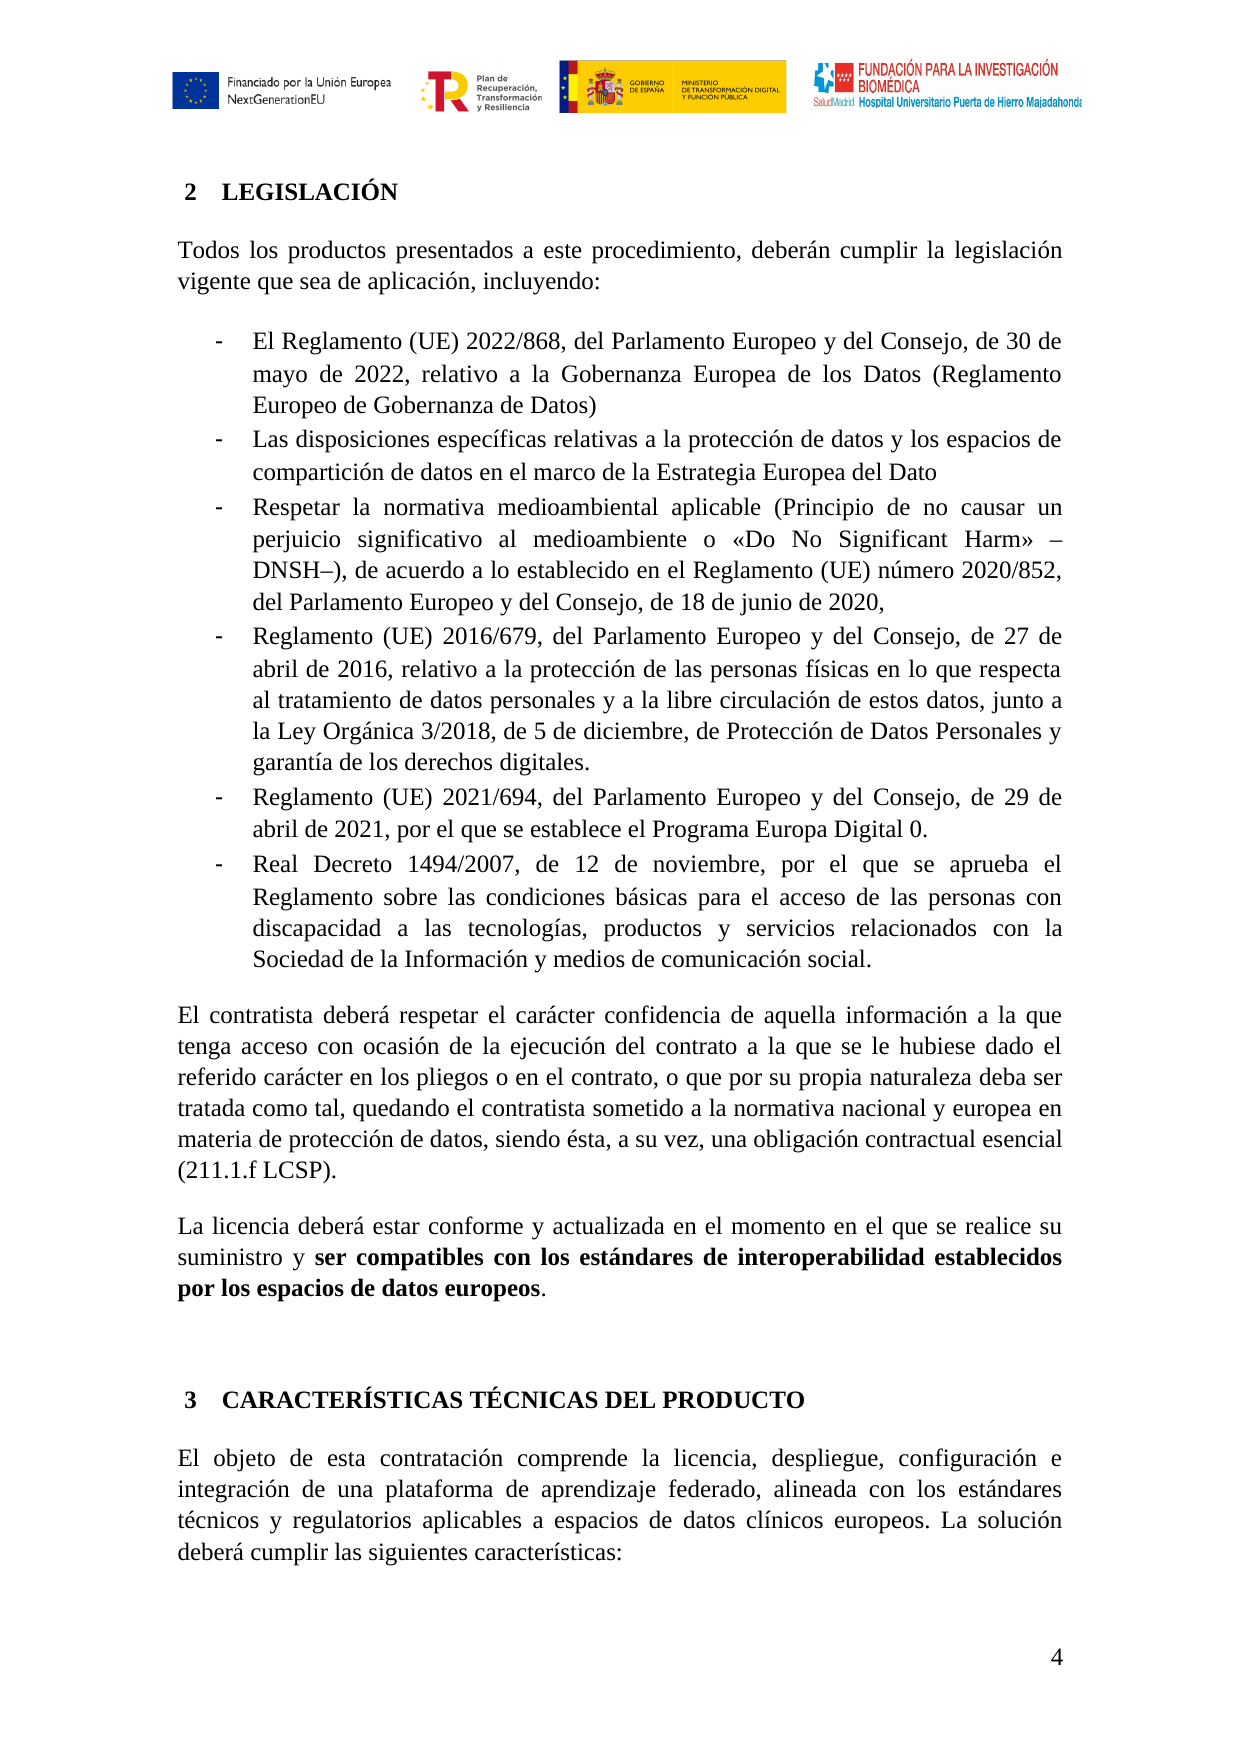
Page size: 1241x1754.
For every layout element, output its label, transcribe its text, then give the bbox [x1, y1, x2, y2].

subtitle CARACTERÍSTICAS TÉCNICAS DEL PRODUCTO [184, 1385, 1063, 1414]
text Todos los productos presentados a este procedimiento, deberán cumplir la legislación vigente que sea de aplicación, incluyendo: [177, 235, 1063, 295]
picture [558, 59, 787, 113]
list Las disposiciones específicas relativas a la protección de datos y los espacios de compartición de datos en el marco de la Estrategia Europea del Dato [215, 421, 1063, 486]
text La licencia deberá estar conforme y actualizada en el momento en el que se realice su suministro y ser compatibles con los estándares de interoperabilidad establecidos por los espacios de datos europeos. [177, 1211, 1063, 1302]
list Reglamento (UE) 2021/694, del Parlamento Europeo y del Consejo, de 29 de abril de 2021, por el que se establece el Programa Europa Digital 0. [215, 778, 1063, 843]
text El objeto de esta contratación comprende la licencia, despliegue, configuración e integración de una plataforma de aprendizaje federado, alineada con los estándares técnicos y regulatorios aplicables a espacios de datos clínicos europeos. La solución deberá cumplir las siguientes características: [177, 1443, 1063, 1565]
list Real Decreto 1494/2007, de 12 de noviembre, por el que se aprueba el Reglamento sobre las condiciones básicas para el acceso de las personas con discapacidad a las tecnologías, productos y servicios relacionados con la Sociedad de la Información y medios de comunicación social. [215, 846, 1063, 973]
picture [170, 59, 404, 123]
subtitle LEGISLACIÓN [184, 177, 1063, 206]
text El contratista deberá respetar el carácter confidencia de aquella información a la que tenga acceso con ocasión de la ejecución del contrato a la que se le hubiese dado el referido carácter en los pliegos o en el contrato, o que por su propia naturaleza deba ser tratada como tal, quedando el contratista sometido a la normativa nacional y europea en materia de protección de datos, siendo ésta, a su vez, una obligación contractual esencial (211.1.f LCSP). [177, 1000, 1063, 1184]
list Reglamento (UE) 2016/679, del Parlamento Europeo y del Consejo, de 27 de abril de 2016, relativo a la protección de las personas físicas en lo que respecta al tratamiento de datos personales y a la libre circulación de estos datos, junto a la Ley Orgánica 3/2018, de 5 de diciembre, de Protección de Datos Personales y garantía de los derechos digitales. [215, 618, 1063, 776]
list El Reglamento (UE) 2022/868, del Parlamento Europeo y del Consejo, de 30 de mayo de 2022, relativo a la Gobernanza Europea de los Datos (Reglamento Europeo de Gobernanza de Datos) [215, 322, 1063, 418]
picture [420, 57, 542, 126]
picture [812, 57, 1082, 108]
list Respetar la normativa medioambiental aplicable (Principio de no causar un perjuicio significativo al medioambiente o «Do No Significant Harm» –DNSH–), de acuerdo a lo establecido en el Reglamento (UE) número 2020/852, del Parlamento Europeo y del Consejo, de 18 de junio de 2020, [215, 488, 1063, 615]
